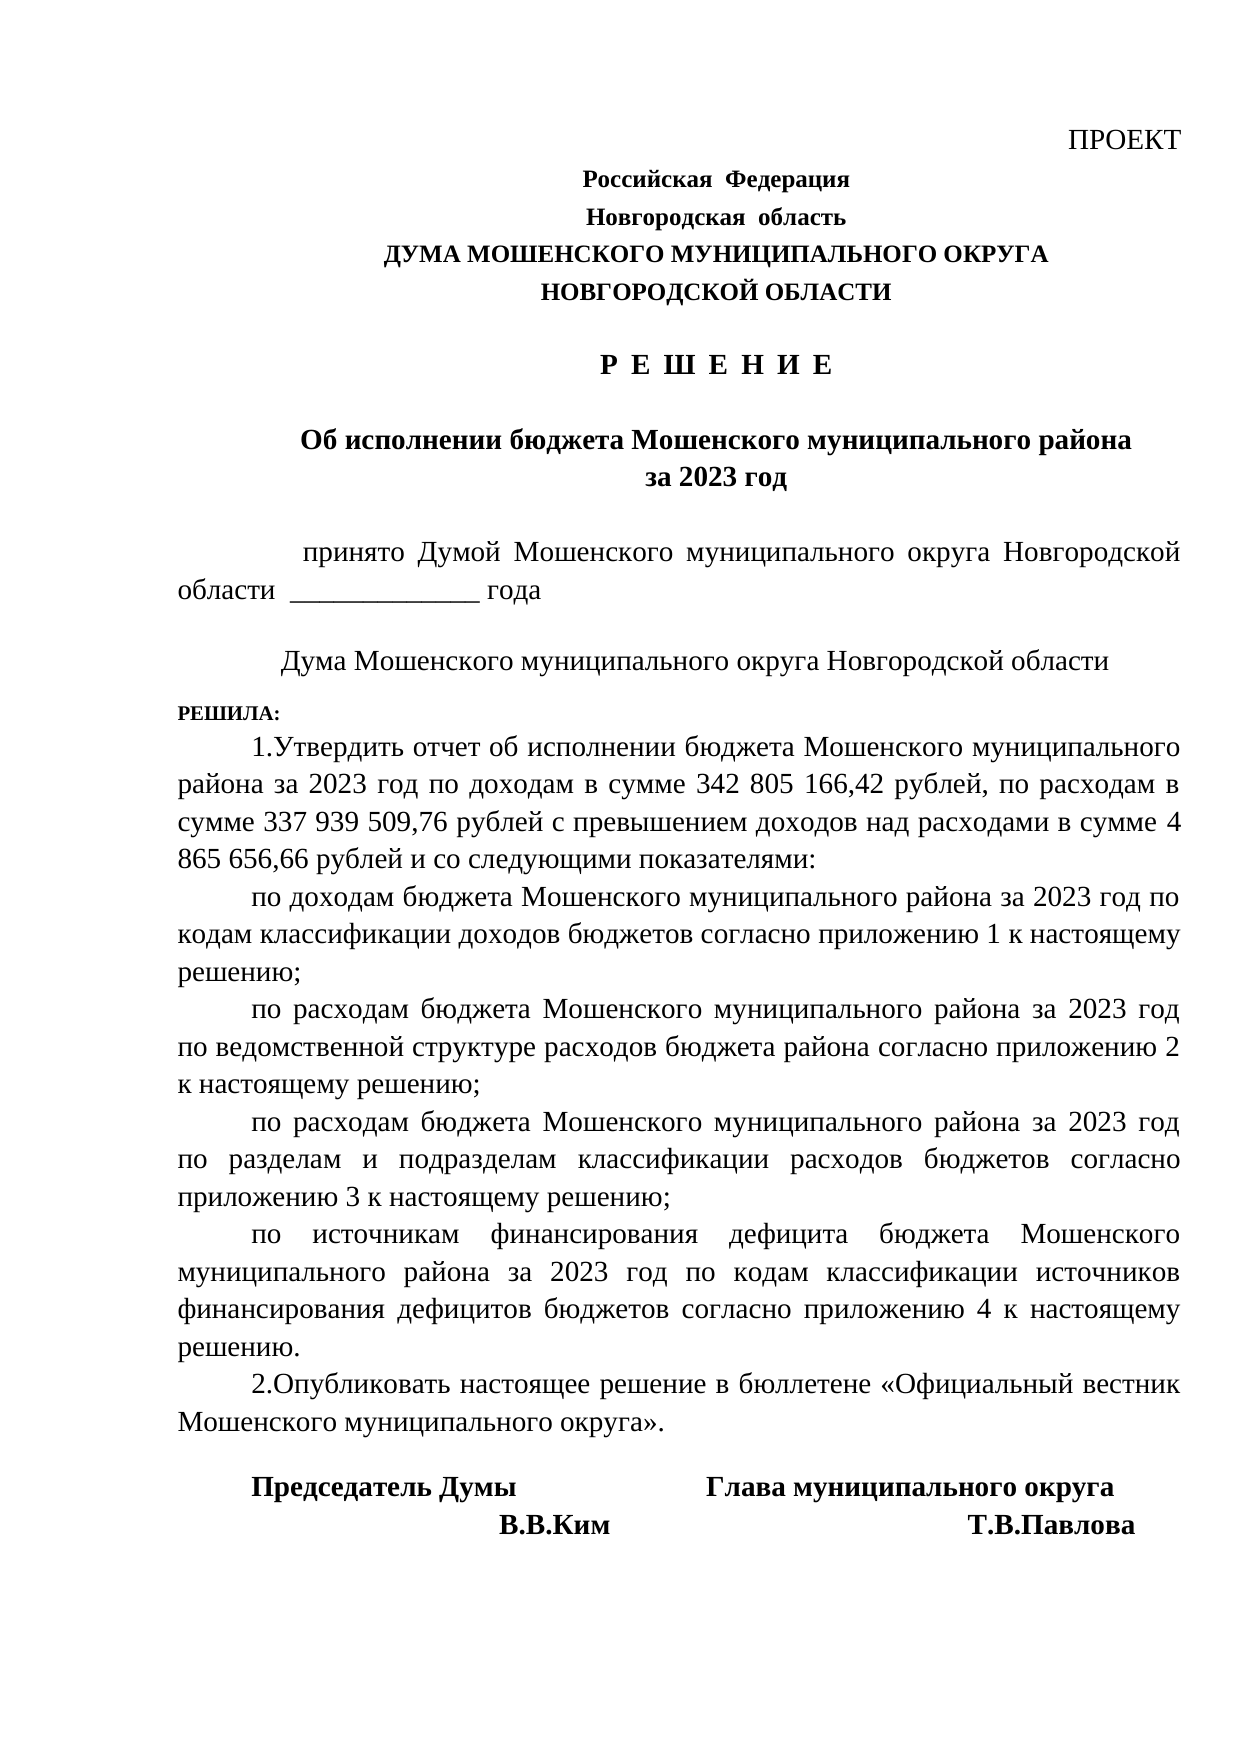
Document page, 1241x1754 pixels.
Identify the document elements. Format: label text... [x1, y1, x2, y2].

text Об исполнении бюджета Мошенского муниципального района [177, 418, 1181, 456]
text Российская Федерация [177, 156, 1181, 193]
text принято Думой Мошенского муниципального округа Новгородской области _____________ года [177, 531, 1181, 606]
text Новгородская область [177, 193, 1181, 231]
text В.В.Ким Т.В.Павлова [177, 1503, 1211, 1540]
text за 2023 год [177, 456, 1181, 493]
text 2.Опубликовать настоящее решение в бюллетене «Официальный вестник Мошенского муниципального округа». [177, 1362, 1181, 1437]
text по доходам бюджета Мошенского муниципального района за 2023 год по кодам классификации доходов бюджетов согласно приложению 1 к настоящему решению; [177, 875, 1181, 987]
text по расходам бюджета Мошенского муниципального района за 2023 год по ведомственной структуре расходов бюджета района согласно приложению 2 к настоящему решению; [177, 987, 1181, 1100]
text по источникам финансирования дефицита бюджета Мошенского муниципального района за 2023 год по кодам классификации источников финансирования дефицитов бюджетов согласно приложению 4 к настоящему решению. [177, 1212, 1181, 1362]
text РЕШЕНИЕ [177, 343, 1181, 381]
text Председатель Думы Глава муниципального округа [177, 1465, 1211, 1503]
text РЕШИЛА: [177, 701, 1181, 725]
text ПРОЕКТ [177, 118, 1181, 156]
text Дума Мошенского муниципального округа Новгородской области [177, 643, 1181, 677]
text по расходам бюджета Мошенского муниципального района за 2023 год по разделам и подразделам классификации расходов бюджетов согласно приложению 3 к настоящему решению; [177, 1100, 1181, 1212]
text ДУМА МОШЕНСКОГО МУНИЦИПАЛЬНОГО ОКРУГА [177, 231, 1181, 268]
text 1.Утвердить отчет об исполнении бюджета Мошенского муниципального района за 2023 год по доходам в сумме 342 805 166,42 рублей, по расходам в сумме 337 939 509,76 рублей с превышением доходов над расходами в сумме 4 865 656,66 рублей и со следующими показателями: [177, 725, 1181, 875]
text НОВГОРОДСКОЙ ОБЛАСТИ [177, 268, 1181, 306]
